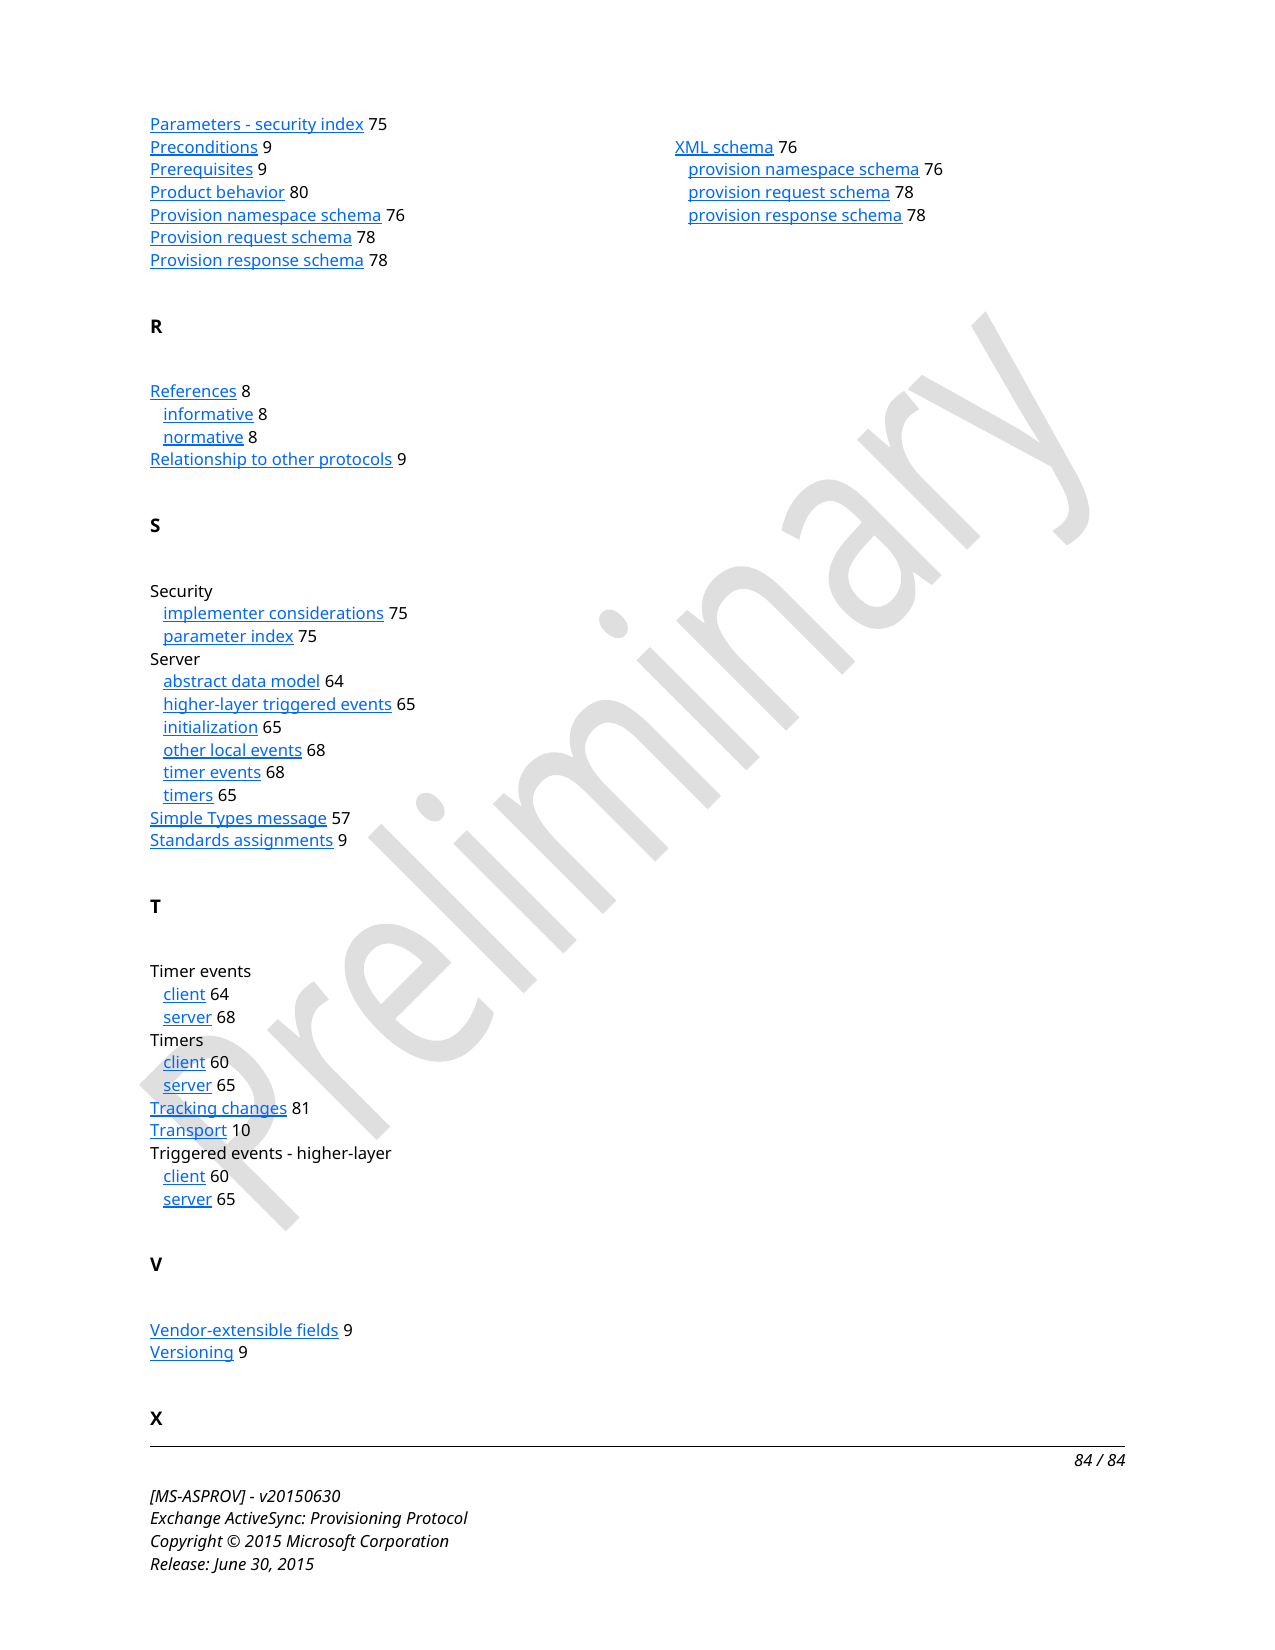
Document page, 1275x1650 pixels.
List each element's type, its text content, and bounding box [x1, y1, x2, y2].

text Simple Types message 56 [150, 806, 600, 829]
text T [150, 893, 600, 919]
text Versioning 9 [150, 1341, 600, 1364]
text Triggered events - higher-layer [150, 1142, 600, 1164]
text S [150, 512, 600, 538]
text Transport 10 [150, 1119, 600, 1142]
text timer events 66 [150, 761, 600, 783]
text X [150, 1405, 600, 1431]
text server 63 [150, 1074, 600, 1096]
text server 63 [150, 1187, 600, 1210]
text initialization 63 [150, 715, 600, 738]
text Product behavior 77 [150, 181, 600, 203]
text V [150, 1251, 600, 1277]
text Parameters - security index 72 [150, 112, 600, 135]
text client 63 [150, 983, 600, 1006]
text Relationship to other protocols 9 [150, 448, 600, 471]
text server 66 [150, 1006, 600, 1028]
text client 59 [150, 1164, 600, 1187]
text Timers [150, 1028, 600, 1051]
text other local events 66 [150, 738, 600, 761]
text Standards assignments 9 [150, 829, 600, 852]
text R [150, 313, 600, 338]
text abstract data model 63 [150, 670, 600, 693]
text References 8 [150, 380, 600, 403]
text Provision request schema 74 [150, 226, 600, 249]
text timers 63 [150, 783, 600, 806]
text XML schema 73 [675, 135, 1125, 158]
text higher-layer triggered events 63 [150, 693, 600, 715]
text normative 8 [150, 425, 600, 448]
text client 58 [150, 1051, 600, 1074]
text Server [150, 647, 600, 670]
text parameter index 72 [150, 624, 600, 647]
text provision request schema 74 [675, 181, 1125, 203]
text Tracking changes 78 [150, 1096, 600, 1119]
text Security [150, 579, 600, 602]
text Preconditions 9 [150, 135, 600, 158]
text Timer events [150, 960, 600, 983]
text provision namespace schema 73 [675, 158, 1125, 181]
text Prerequisites 9 [150, 158, 600, 181]
text Provision namespace schema 73 [150, 203, 600, 226]
text Provision response schema 75 [150, 249, 600, 271]
text implementer considerations 72 [150, 602, 600, 624]
text provision response schema 75 [675, 203, 1125, 226]
text Vendor-extensible fields 9 [150, 1318, 600, 1341]
text informative 8 [150, 403, 600, 425]
